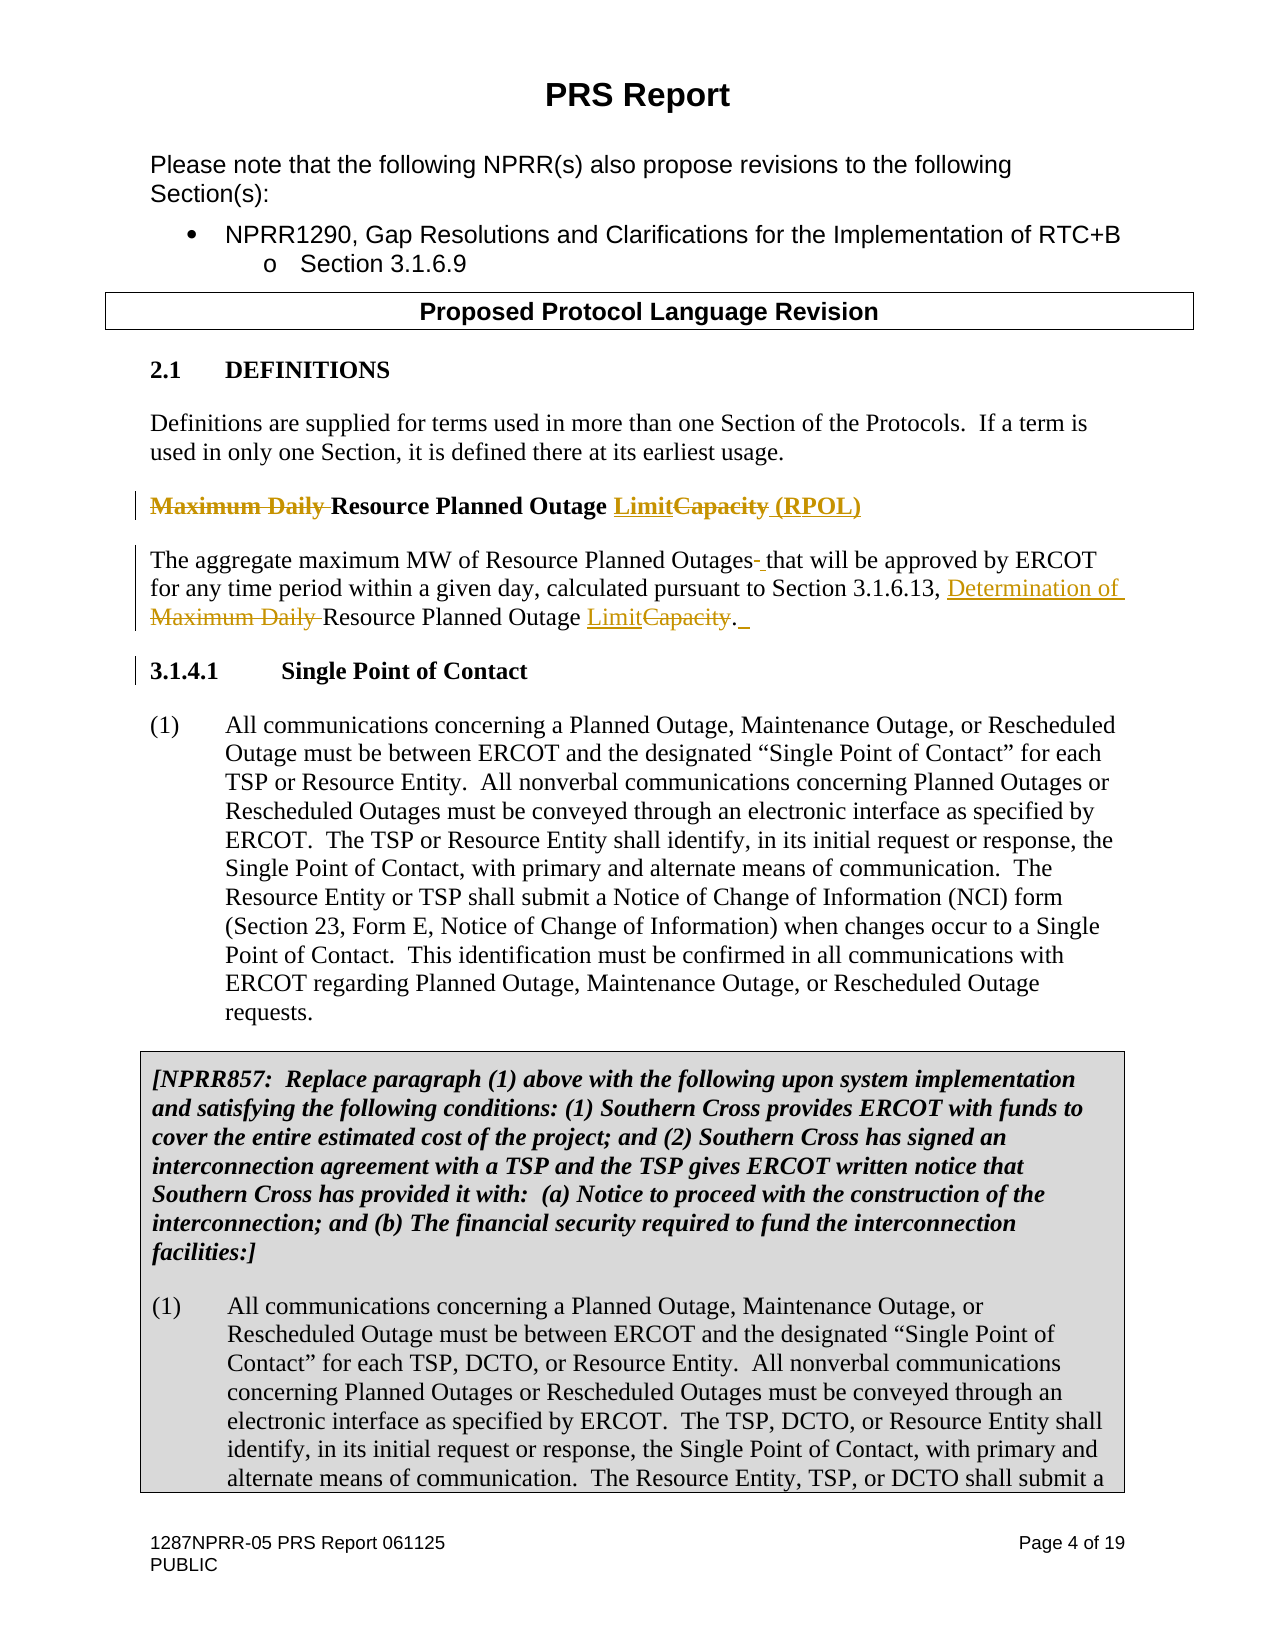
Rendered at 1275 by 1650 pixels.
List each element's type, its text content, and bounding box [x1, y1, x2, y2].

text Please note that the following NPRR(s) also propose revisions to the following Section(s): [150, 150, 1125, 207]
subtitle 2.1 DEFINITIONS [150, 355, 1125, 383]
text Resource Planned Outage [150, 491, 1125, 520]
text The aggregate maximum MW of Resource Planned Outagesthat will be approved by ERCOT for any time period within a given day, calculated pursuant to Section 3.1.6.13, Resource Planned Outage . [150, 545, 1125, 631]
list NPRR1290, Gap Resolutions and Clarifications for the Implementation of RTC+B [187, 220, 1125, 249]
text (1) All communications concerning a Planned Outage, Maintenance Outage, or Rescheduled Outage must be between ERCOT and the designated “Single Point of Contact” for each TSP or Resource Entity. All nonverbal communications concerning Planned Outages or Rescheduled Outages must be conveyed through an electronic interface as specified by ERCOT. The TSP or Resource Entity shall identify, in its initial request or response, the Single Point of Contact, with primary and alternate means of communication. The Resource Entity or TSP shall submit a Notice of Change of Information (NCI) form (Section 23, Form E, Notice of Change of Information) when changes occur to a Single Point of Contact. This identification must be confirmed in all communications with ERCOT regarding Planned Outage, Maintenance Outage, or Rescheduled Outage requests. [150, 710, 1125, 1026]
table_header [141, 1052, 1124, 1492]
table_header Proposed Protocol Language Revision [106, 293, 1193, 329]
text Definitions are supplied for terms used in more than one Section of the Protocols. If a term is used in only one Section, it is defined there at its earliest usage. [150, 408, 1125, 466]
list Section 3.1.6.9 [262, 249, 1125, 280]
text 3.1.4.1 Single Point of Contact [150, 656, 1125, 685]
